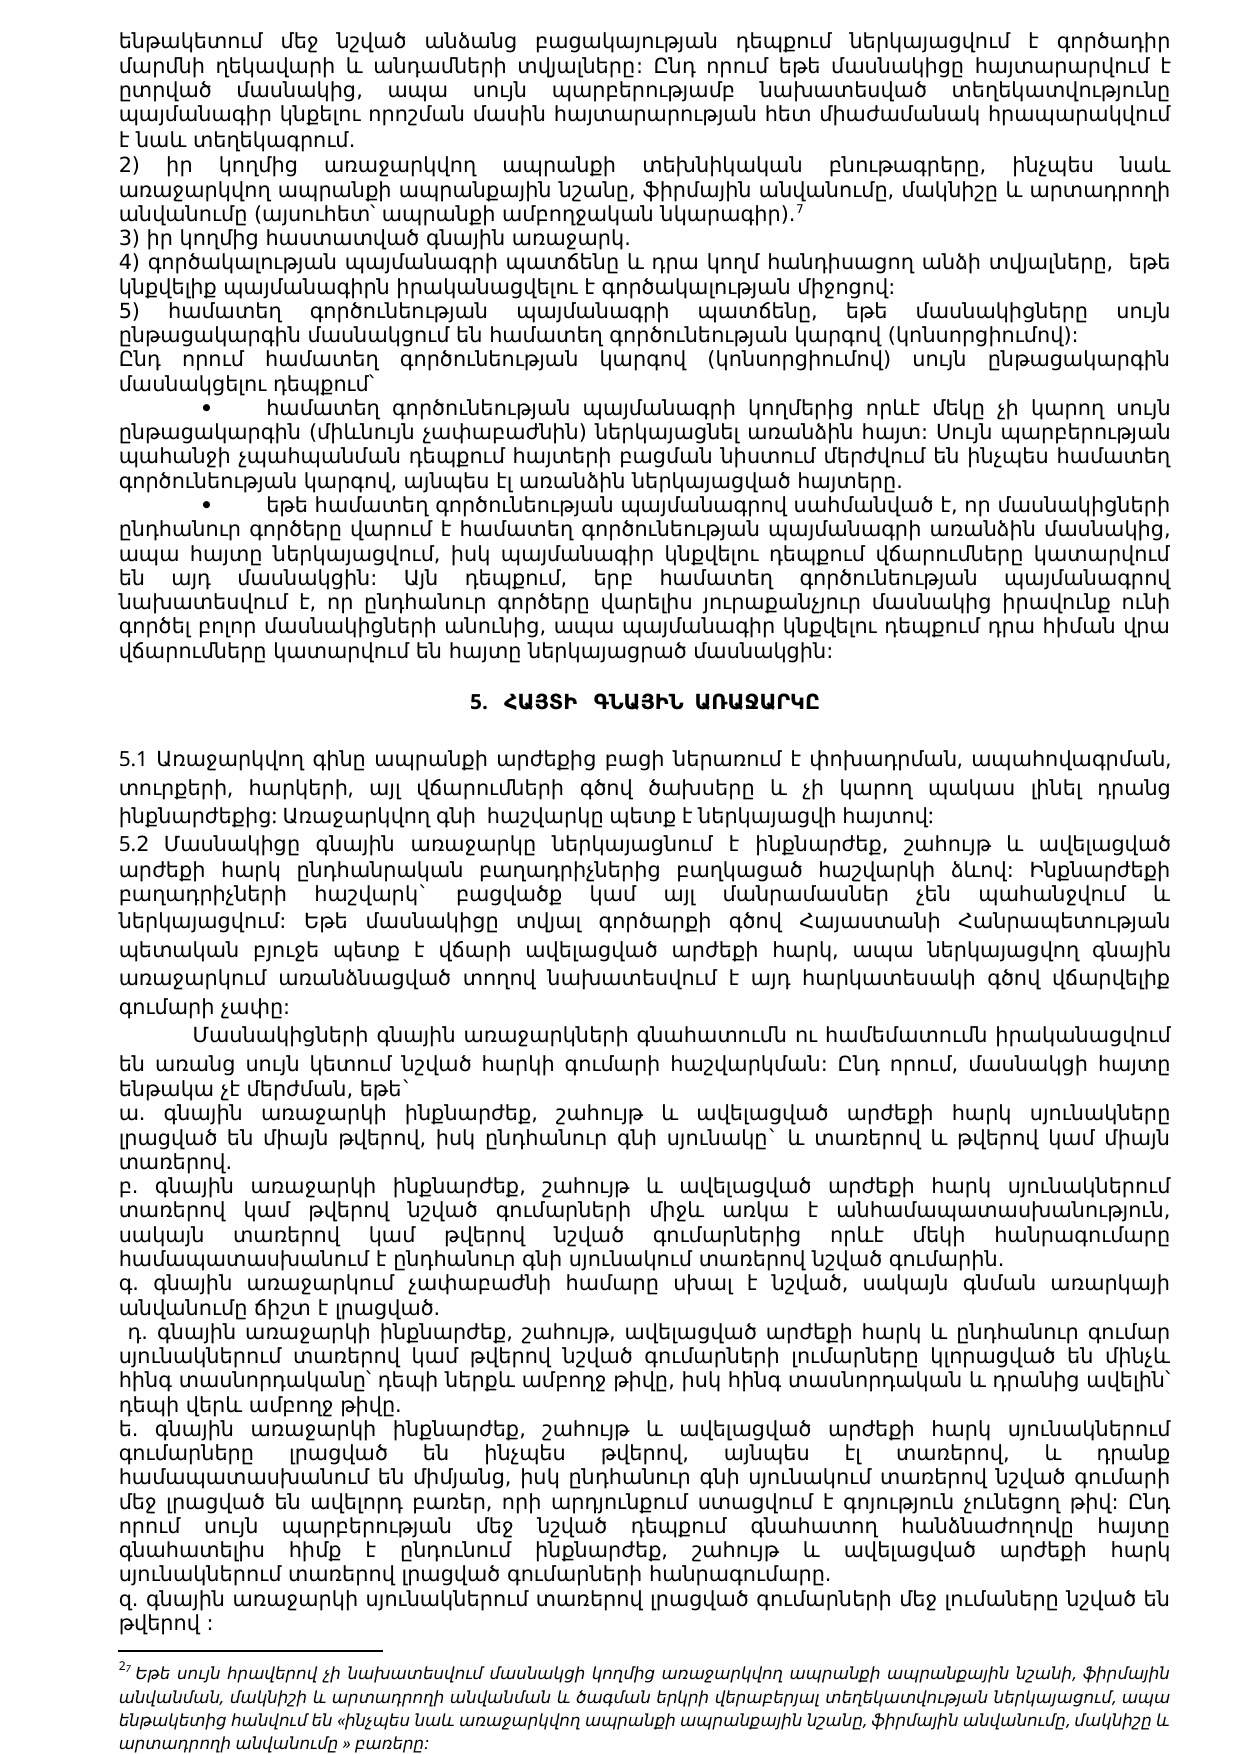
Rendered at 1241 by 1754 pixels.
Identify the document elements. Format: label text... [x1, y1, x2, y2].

text Մասնակիցների գնային առաջարկների գնահատումն ու համեմատումն իրականացվում են առանց սույն կետում նշված հարկի գումարի հաշվարկման: Ընդ որում, մասնակցի հայտը ենթակա չէ մերժման, եթե` [118, 1020, 1171, 1101]
text 5. ՀԱՅՏԻ ԳՆԱՅԻՆ ԱՌԱՋԱՐԿԸ [118, 687, 1171, 716]
text զ. գնային առաջարկի սյունակներում տառերով լրացված գումարների մեջ լումաները նշված են թվերով : [118, 1587, 1171, 1635]
text Ընդ որում համատեղ գործունեության կարգով (կոնսորցիումով) սույն ընթացակարգին մասնակցելու դեպքում՝ [118, 347, 1171, 396]
list եթե համատեղ գործունեության պայմանագրով սահմանված է, որ մասնակիցների ընդհանուր գործերը վարում է համատեղ գործունեության պայմանագրի առանձին մասնակից, ապա հայտը ներկայացվում, իսկ պայմանագիր կնքվելու դեպքում վճարումները կատարվում են այդ մասնակցին: Այն դեպքում, երբ համատեղ գործունեության պայմանագրով նախատեսվում է, որ ընդհանուր գործերը վարելիս յուրաքանչյուր մասնակից իրավունք ունի գործել բոլոր մասնակիցների անունից, ապա պայմանագիր կնքվելու դեպքում դրա հիման վրա վճարումները կատարվում են հայտը ներկայացրած մասնակցին: [118, 493, 1171, 663]
text 5.1 Առաջարկվող գինը ապրանքի արժեքից բացի ներառում է փոխադրման, ապահովագրման, տուրքերի, հարկերի, այլ վճարումների գծով ծախսերը և չի կարող պակաս լինել դրանց ինքնարժեքից: Առաջարկվող գնի հաշվարկը պետք է ներկայացվի հայտով: [118, 744, 1171, 829]
text 5.2 Մասնակիցը գնային առաջարկը ներկայացնում է ինքնարժեք, շահույթ և ավելացված արժեքի հարկ ընդհանրական բաղադրիչներից բաղկացած հաշվարկի ձևով: Ինքնարժեքի բաղադրիչների հաշվարկ` բացվածք կամ այլ մանրամասներ չեն պահանջվում և ներկայացվում: Եթե մասնակիցը տվյալ գործարքի գծով Հայաստանի Հանրապետության պետական բյուջե պետք է վճարի ավելացված արժեքի հարկ, ապա ներկայացվող գնային առաջարկում առանձնացված տողով նախատեսվում է այդ հարկատեսակի գծով վճարվելիք գումարի չափը: [118, 829, 1171, 1020]
text ա. գնային առաջարկի ինքնարժեք, շահույթ և ավելացված արժեքի հարկ սյունակները լրացված են միայն թվերով, իսկ ընդհանուր գնի սյունակը` և տառերով և թվերով կամ միայն տառերով. [118, 1101, 1171, 1174]
text 4) գործակալության պայմանագրի պատճենը և դրա կողմ հանդիսացող անձի տվյալները, եթե կնքվելիք պայմանագիրն իրականացվելու է գործակալության միջոցով: [118, 250, 1171, 299]
text ե. գնային առաջարկի ինքնարժեք, շահույթ և ավելացված արժեքի հարկ սյունակներում գումարները լրացված են ինչպես թվերով, այնպես էլ տառերով, և դրանք համապատասխանում են միմյանց, իսկ ընդհանուր գնի սյունակում տառերով նշված գումարի մեջ լրացված են ավելորդ բառեր, որի արդյունքում ստացվում է գոյություն չունեցող թիվ: Ընդ որում սույն պարբերության մեջ նշված դեպքում գնահատող հանձնաժողովը հայտը գնահատելիս հիմք է ընդունում ինքնարժեք, շահույթ և ավելացված արժեքի հարկ սյունակներում տառերով լրացված գումարների հանրագումարը. [118, 1417, 1171, 1587]
text 2) իր կողմից առաջարկվող ապրանքի տեխնիկական բնութագրերը, ինչպես նաև առաջարկվող ապրանքի ապրանքային նշանը, ֆիրմային անվանումը, մակնիշը և արտադրողի անվանումը (այսուհետ՝ ապրանքի ամբողջական նկարագիր).7 [118, 153, 1171, 226]
text ե) այն ֆիզիկական անձի (անձանց) տվյալները, ով ուղղակի կամ անուղղակի ունի մասնակցի կանոնադրական կապիտալում քվեարկող բաժնետոմսերի (բաժնեմասերի, փայերի) ավել քան տաս տոկոսը, ներառյալ ըստ ներկայացնողի բաժնետոմսերը, կամ այն անձի (անձանց) տվյալները, ով իրավունք ունի նանակելու կամ ազատելու մասնակցի գործադիր մարմնի անդամներին, կամ ստանում է մասնակցի կողմից իրականացվող ձեռնարկատիրական կամ այլ գործունեության արդյունքում ստացված շահույթի տասնհինգ տոկոսից ավելին: Սույն ենթակետում մեջ նշված անձանց բացակայության դեպքում ներկայացվում է գործադիր մարմնի ղեկավարի և անդամների տվյալները: Ընդ որում եթե մասնակիցը հայտարարվում է ըտրված մասնակից, ապա սույն պարբերությամբ նախատեսված տեղեկատվությունը պայմանագիր կնքելու որոշման մասին հայտարարության հետ միաժամանակ հրապարակվում է նաև տեղեկագրում. [118, 29, 1171, 153]
text գ. գնային առաջարկում չափաբաժնի համարը սխալ է նշված, սակայն գնման առարկայի անվանումը ճիշտ է լրացված. [118, 1271, 1171, 1320]
text 3) իր կողմից հաստատված գնային առաջարկ. [118, 226, 1171, 250]
text դ. գնային առաջարկի ինքնարժեք, շահույթ, ավելացված արժեքի հարկ և ընդհանուր գումար սյունակներում տառերով կամ թվերով նշված գումարների լումարները կլորացված են մինչև հինգ տասնորդականը՝ դեպի ներքև ամբողջ թիվը, իսկ հինգ տասնորդական և դրանից ավելին՝ դեպի վերև ամբողջ թիվը. [118, 1320, 1171, 1417]
text բ. գնային առաջարկի ինքնարժեք, շահույթ և ավելացված արժեքի հարկ սյունակներում տառերով կամ թվերով նշված գումարների միջև առկա է անհամապատասխանություն, սակայն տառերով կամ թվերով նշված գումարներից որևէ մեկի հանրագումարը համապատասխանում է ընդհանուր գնի սյունակում տառերով նշված գումարին. [118, 1174, 1171, 1271]
text 5) համատեղ գործունեության պայմանագրի պատճենը, եթե մասնակիցները սույն ընթացակարգին մասնակցում են համատեղ գործունեության կարգով (կոնսորցիումով): [118, 299, 1171, 347]
list համատեղ գործունեության պայմանագրի կողմերից որևէ մեկը չի կարող սույն ընթացակարգին (միևնույն չափաբաժնին) ներկայացնել առանձին հայտ: Սույն պարբերության պահանջի չպահպանման դեպքում հայտերի բացման նիստում մերժվում են ինչպես համատեղ գործունեության կարգով, այնպես էլ առանձին ներկայացված հայտերը. [118, 396, 1171, 493]
